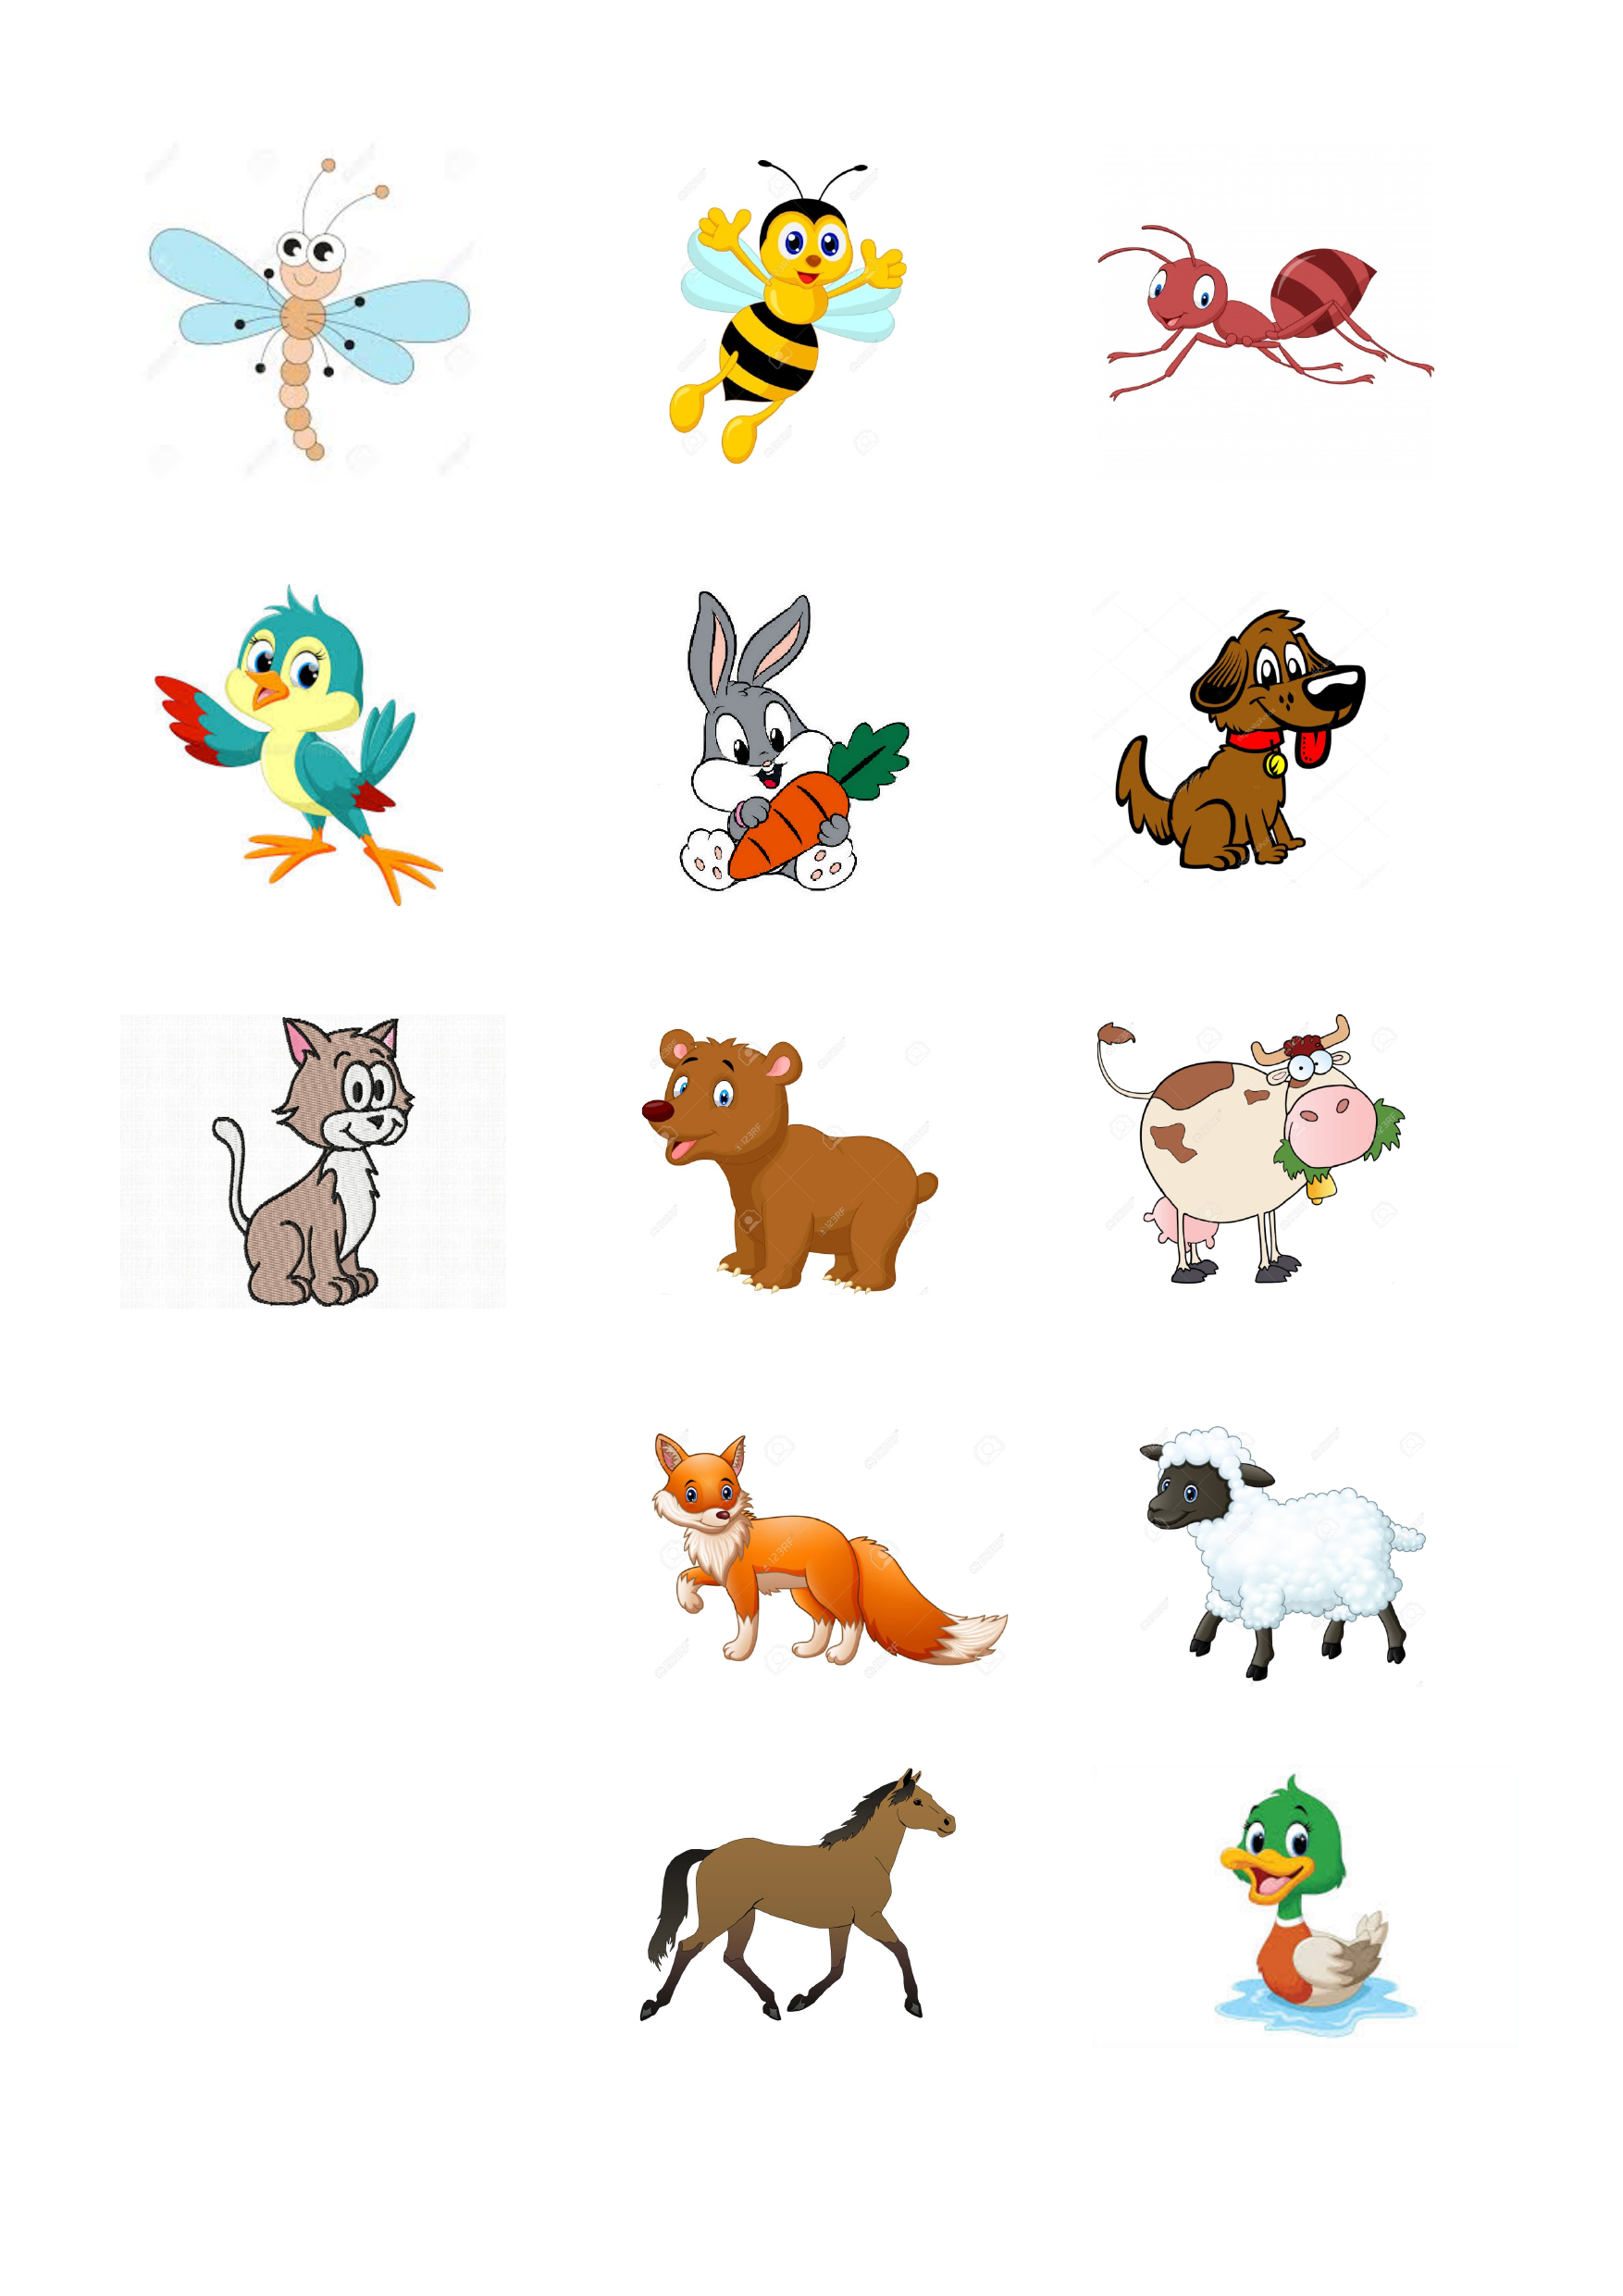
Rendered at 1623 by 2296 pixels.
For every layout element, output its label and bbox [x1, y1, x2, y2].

picture [1091, 591, 1390, 889]
picture [1132, 1420, 1433, 1687]
picture [613, 1764, 981, 2025]
picture [1091, 1764, 1518, 2048]
picture [641, 1029, 938, 1295]
picture [1097, 1014, 1406, 1284]
picture [136, 136, 484, 484]
picture [643, 578, 924, 906]
picture [644, 1420, 1015, 1679]
picture [119, 1014, 506, 1309]
picture [669, 160, 907, 464]
picture [155, 584, 443, 906]
picture [1097, 144, 1434, 483]
